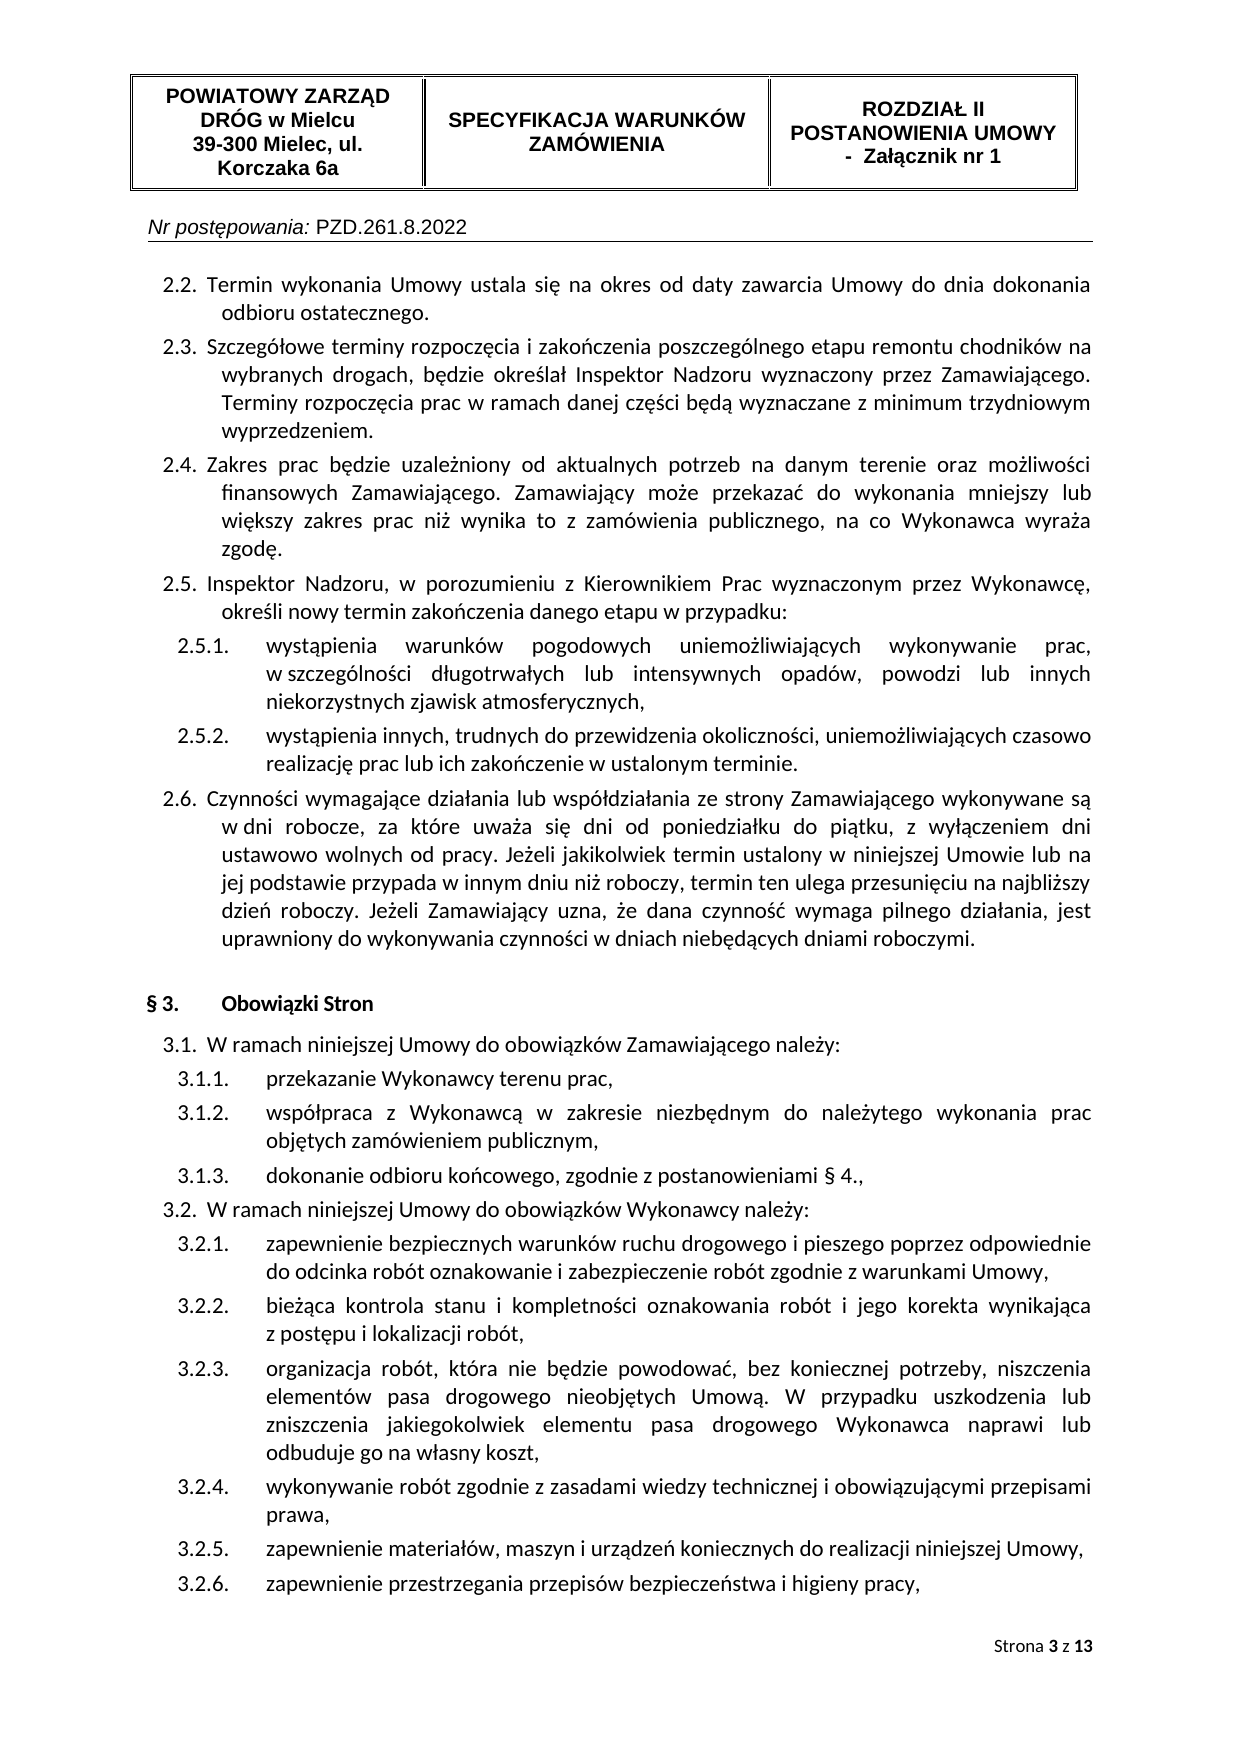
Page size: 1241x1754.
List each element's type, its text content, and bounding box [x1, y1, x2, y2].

subtitle Czynności wymagające działania lub współdziałania ze strony Zamawiającego wykonywane są w dni robocze, za które uważa się dni od poniedziałku do piątku, z wyłączeniem dni ustawowo wolnych od pracy. Jeżeli jakikolwiek termin ustalony w niniejszej Umowie lub na jej podstawie przypada w innym dniu niż roboczy, termin ten ulega przesunięciu na najbliższy dzień roboczy. Jeżeli Zamawiający uzna, że dana czynność wymaga pilnego działania, jest uprawniony do wykonywania czynności w dniach niebędących dniami roboczymi. [162, 784, 1093, 952]
subtitle Termin wykonania Umowy ustala się na okres od daty zawarcia Umowy do dnia dokonania odbioru ostatecznego. [162, 270, 1093, 326]
subtitle zapewnienie przestrzegania przepisów bezpieczeństwa i higieny pracy, [177, 1569, 1093, 1597]
subtitle przekazanie Wykonawcy terenu prac, [177, 1064, 1093, 1092]
subtitle Zakres prac będzie uzależniony od aktualnych potrzeb na danym terenie oraz możliwości finansowych Zamawiającego. Zamawiający może przekazać do wykonania mniejszy lub większy zakres prac niż wynika to z zamówienia publicznego, na co Wykonawca wyraża zgodę. [162, 451, 1093, 563]
subtitle Obowiązki Stron [162, 989, 1093, 1017]
subtitle wystąpienia warunków pogodowych uniemożliwiających wykonywanie prac, w szczególności długotrwałych lub intensywnych opadów, powodzi lub innych niekorzystnych zjawisk atmosferycznych, [177, 631, 1093, 715]
subtitle Inspektor Nadzoru, w porozumieniu z Kierownikiem Prac wyznaczonym przez Wykonawcę, określi nowy termin zakończenia danego etapu w przypadku: [162, 569, 1093, 625]
subtitle Szczegółowe terminy rozpoczęcia i zakończenia poszczególnego etapu remontu chodników na wybranych drogach, będzie określał Inspektor Nadzoru wyznaczony przez Zamawiającego. Terminy rozpoczęcia prac w ramach danej części będą wyznaczane z minimum trzydniowym wyprzedzeniem. [162, 332, 1093, 444]
subtitle organizacja robót, która nie będzie powodować, bez koniecznej potrzeby, niszczenia elementów pasa drogowego nieobjętych Umową. W przypadku uszkodzenia lub zniszczenia jakiegokolwiek elementu pasa drogowego Wykonawca naprawi lub odbuduje go na własny koszt, [177, 1354, 1093, 1466]
subtitle zapewnienie materiałów, maszyn i urządzeń koniecznych do realizacji niniejszej Umowy, [177, 1534, 1093, 1562]
subtitle współpraca z Wykonawcą w zakresie niezbędnym do należytego wykonania prac objętych zamówieniem publicznym, [177, 1098, 1093, 1154]
subtitle wykonywanie robót zgodnie z zasadami wiedzy technicznej i obowiązującymi przepisami prawa, [177, 1472, 1093, 1528]
subtitle W ramach niniejszej Umowy do obowiązków Zamawiającego należy: [162, 1030, 1093, 1058]
subtitle dokonanie odbioru końcowego, zgodnie z postanowieniami § 4., [177, 1161, 1093, 1189]
subtitle bieżąca kontrola stanu i kompletności oznakowania robót i jego korekta wynikająca z postępu i lokalizacji robót, [177, 1292, 1093, 1348]
subtitle zapewnienie bezpiecznych warunków ruchu drogowego i pieszego poprzez odpowiednie do odcinka robót oznakowanie i zabezpieczenie robót zgodnie z warunkami Umowy, [177, 1229, 1093, 1285]
subtitle W ramach niniejszej Umowy do obowiązków Wykonawcy należy: [162, 1195, 1093, 1223]
subtitle wystąpienia innych, trudnych do przewidzenia okoliczności, uniemożliwiających czasowo realizację prac lub ich zakończenie w ustalonym terminie. [177, 721, 1093, 777]
